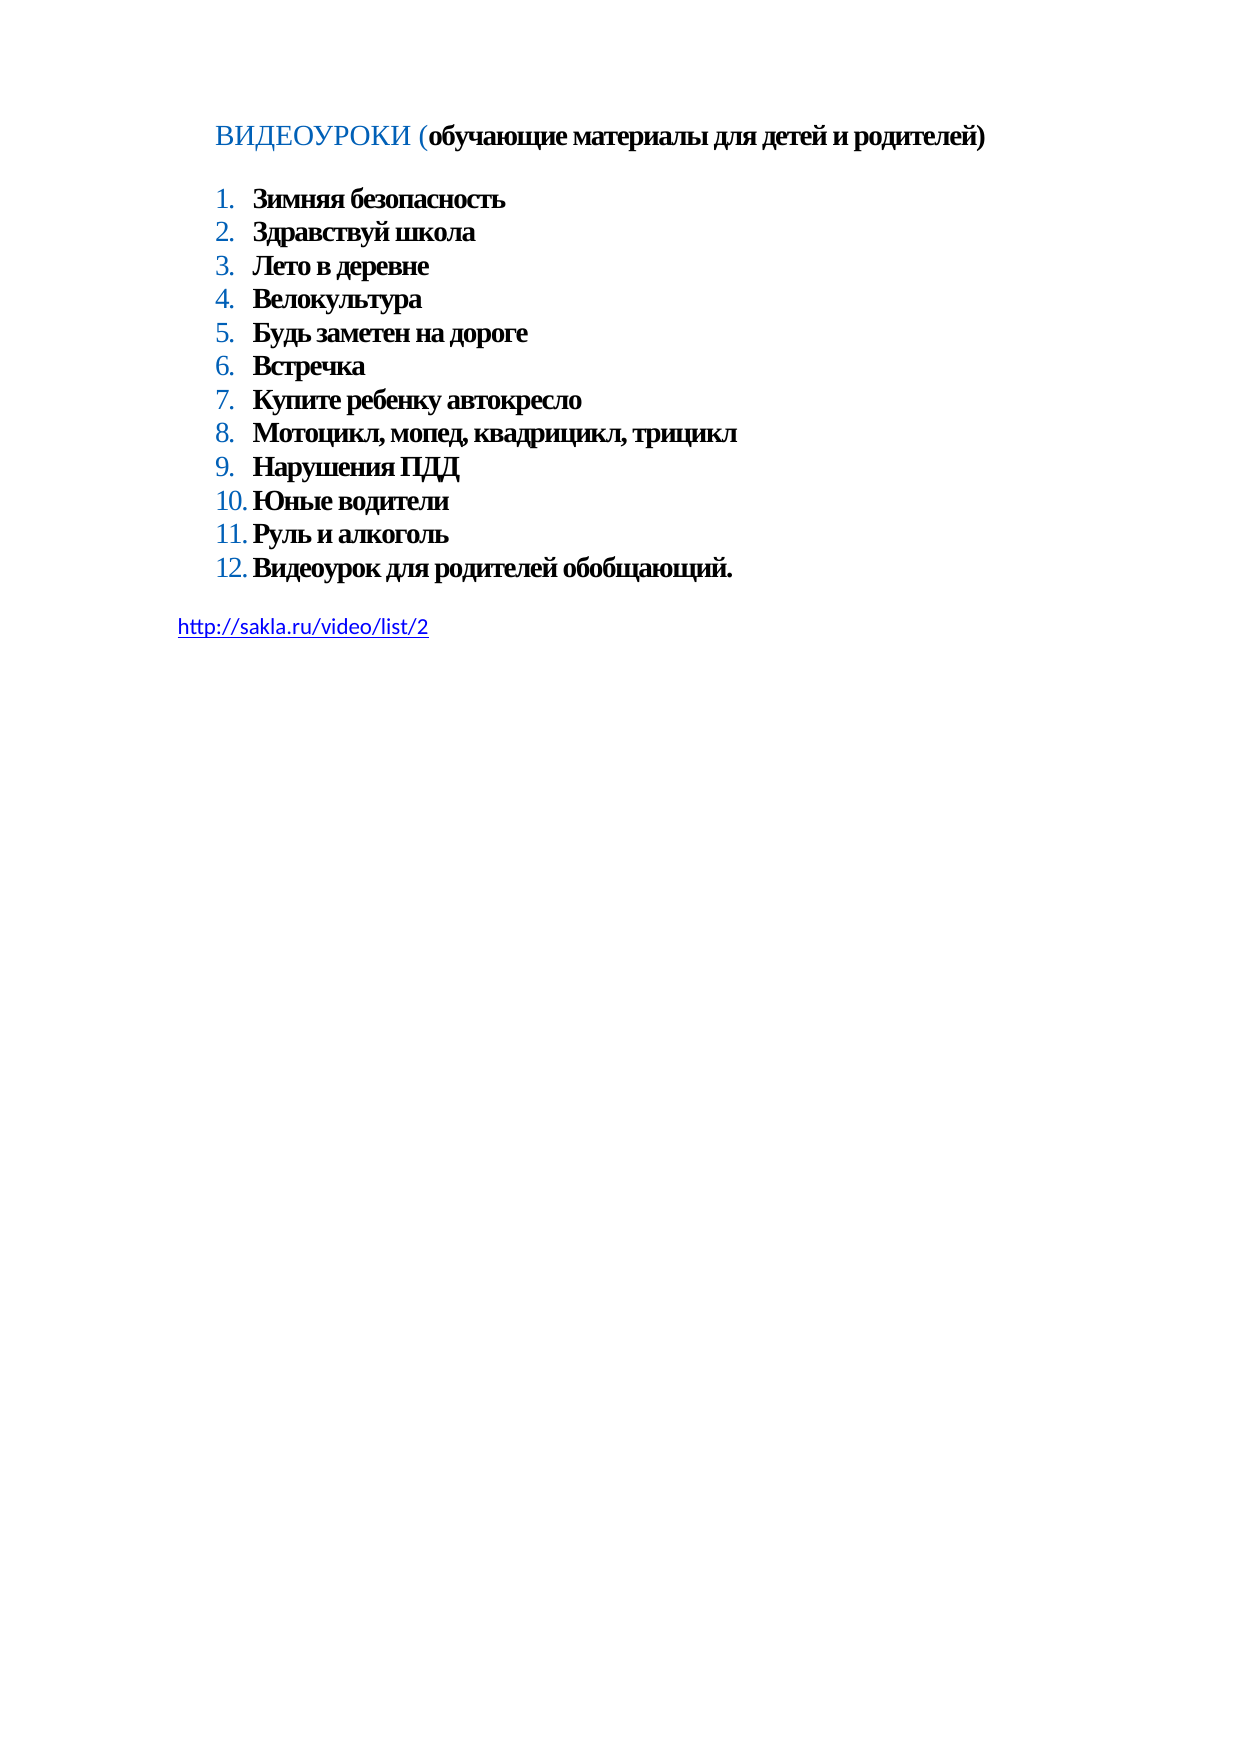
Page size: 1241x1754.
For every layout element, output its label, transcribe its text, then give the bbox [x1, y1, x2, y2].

list Руль и алкоголь [215, 516, 1152, 550]
list Видеоурок для родителей обобщающий. [215, 550, 1152, 583]
list Здравствуй школа [215, 214, 1152, 248]
list Лето в деревне [215, 248, 1152, 281]
text http://sakla.ru/video/list/2 [177, 612, 1152, 641]
list Нарушения ПДД [215, 449, 1152, 483]
text ВИДЕОУРОКИ (обучающие материалы для детей и родителей) [215, 118, 1152, 152]
list Встречка [215, 348, 1152, 382]
list Мотоцикл, мопед, квадрицикл, трицикл [215, 416, 1152, 449]
list Купите ребенку автокресло [215, 382, 1152, 416]
list Зимняя безопасность [215, 181, 1152, 214]
list Юные водители [215, 483, 1152, 516]
list Велокультура [215, 281, 1152, 315]
list Будь заметен на дороге [215, 315, 1152, 348]
